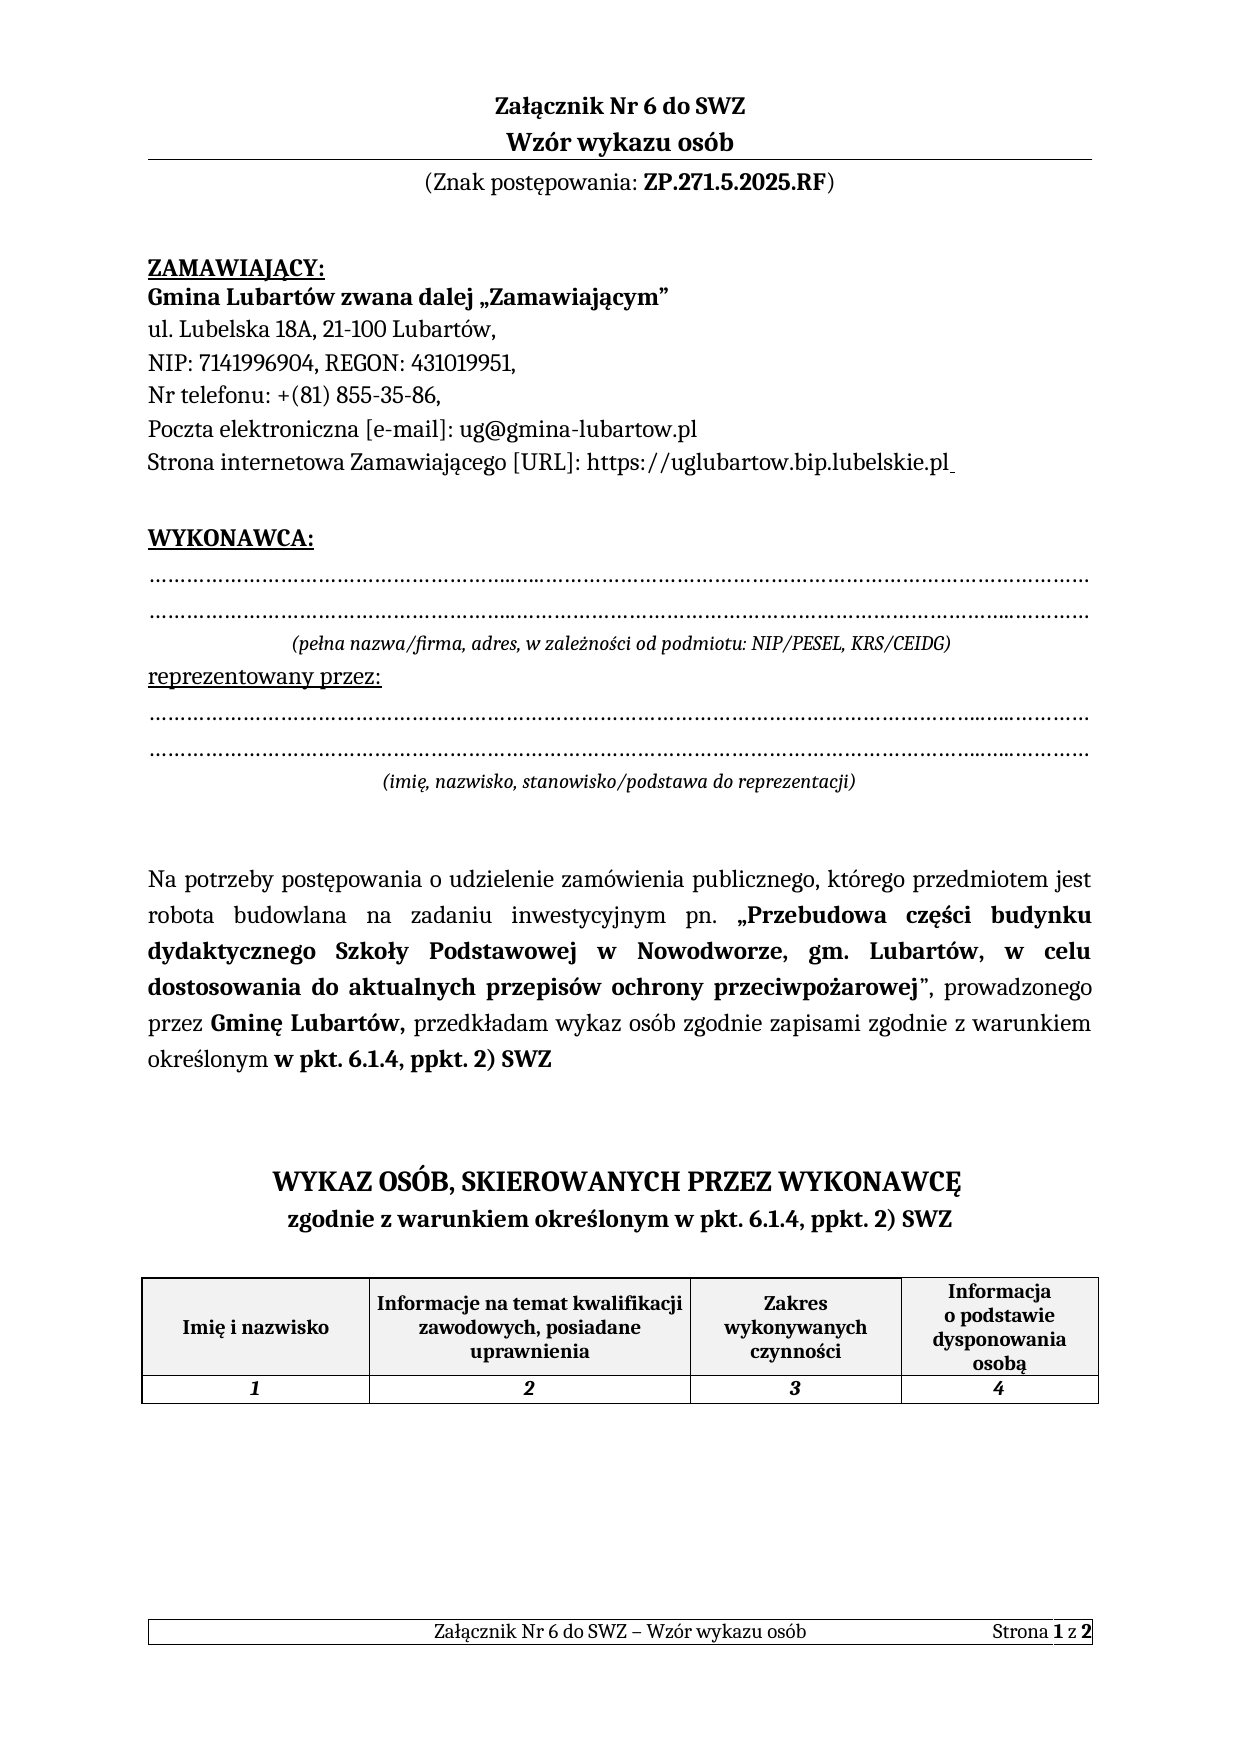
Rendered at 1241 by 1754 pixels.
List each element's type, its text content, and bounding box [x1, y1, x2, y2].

text Poczta elektroniczna [e-mail]: ug@gmina-lubartow.pl [148, 414, 1092, 443]
text (imię, nazwisko, stanowisko/podstawa do reprezentacji) [148, 770, 1092, 794]
table_header Zakres wykonywanych czynności [691, 1279, 901, 1375]
text Załącznik Nr 6 do SWZ [148, 92, 1092, 120]
text ul. Lubelska 18A, 21-100 Lubartów, [148, 315, 1092, 344]
text WYKONAWCA: [148, 524, 1092, 553]
table_cell 1 [143, 1376, 369, 1403]
text …………………………………………………..…..…………………………………………………………………………… [148, 560, 1092, 589]
table_cell 4 [902, 1376, 1098, 1403]
text ……………………………………………………………………………………………………………………..…..………… [148, 698, 1092, 727]
text Wzór wykazu osób [148, 127, 1092, 159]
text Nr telefonu: +(81) 855-35-86, [148, 381, 1092, 410]
text (pełna nazwa/firma, adres, w zależności od podmiotu: NIP/PESEL, KRS/CEIDG) [148, 632, 1092, 656]
text reprezentowany przez: [148, 662, 1092, 691]
text Strona internetowa Zamawiającego [URL]: https://uglubartow.bip.lubelskie.pl [148, 447, 1092, 476]
table_header Informacja o podstawie dysponowania osobą [902, 1278, 1098, 1375]
text ZAMAWIAJĄCY: [148, 254, 1092, 282]
text ……………………………………………………………………………………………………………………..…..………… [148, 734, 1092, 762]
text Na potrzeby postępowania o udzielenie zamówienia publicznego, którego przedmiotem jest robota budowlana na zadaniu inwestycyjnym pn. „Przebudowa części budynku dydaktycznego Szkoły Podstawowej w Nowodworze, gm. Lubartów, w celu dostosowania do aktualnych przepisów ochrony przeciwpożarowej”, prowadzonego przez Gminę Lubartów, przedkładam wykaz osób zgodnie zapisami zgodnie z warunkiem określonym w pkt. 6.1.4, ppkt. 2) SWZ [148, 865, 1092, 1074]
text (Znak postępowania: ZP.271.5.2025.RF) [166, 167, 1092, 196]
table_header Imię i nazwisko [143, 1279, 369, 1375]
text NIP: 7141996904, REGON: 431019951, [148, 348, 1092, 377]
table_cell 3 [691, 1376, 901, 1403]
table_header Informacje na temat kwalifikacji zawodowych, posiadane uprawnienia [370, 1279, 690, 1375]
table_cell 2 [370, 1376, 690, 1403]
text Gmina Lubartów zwana dalej „Zamawiającym” [148, 282, 1092, 311]
text WYKAZ OSÓB, SKIEROWANYCH PRZEZ WYKONAWCĘ zgodnie z warunkiem określonym w pkt. 6.1.4, ppkt. 2) SWZ [148, 1165, 1092, 1234]
text …………………………………………………..……………………………………………………………………..………… [148, 596, 1092, 625]
